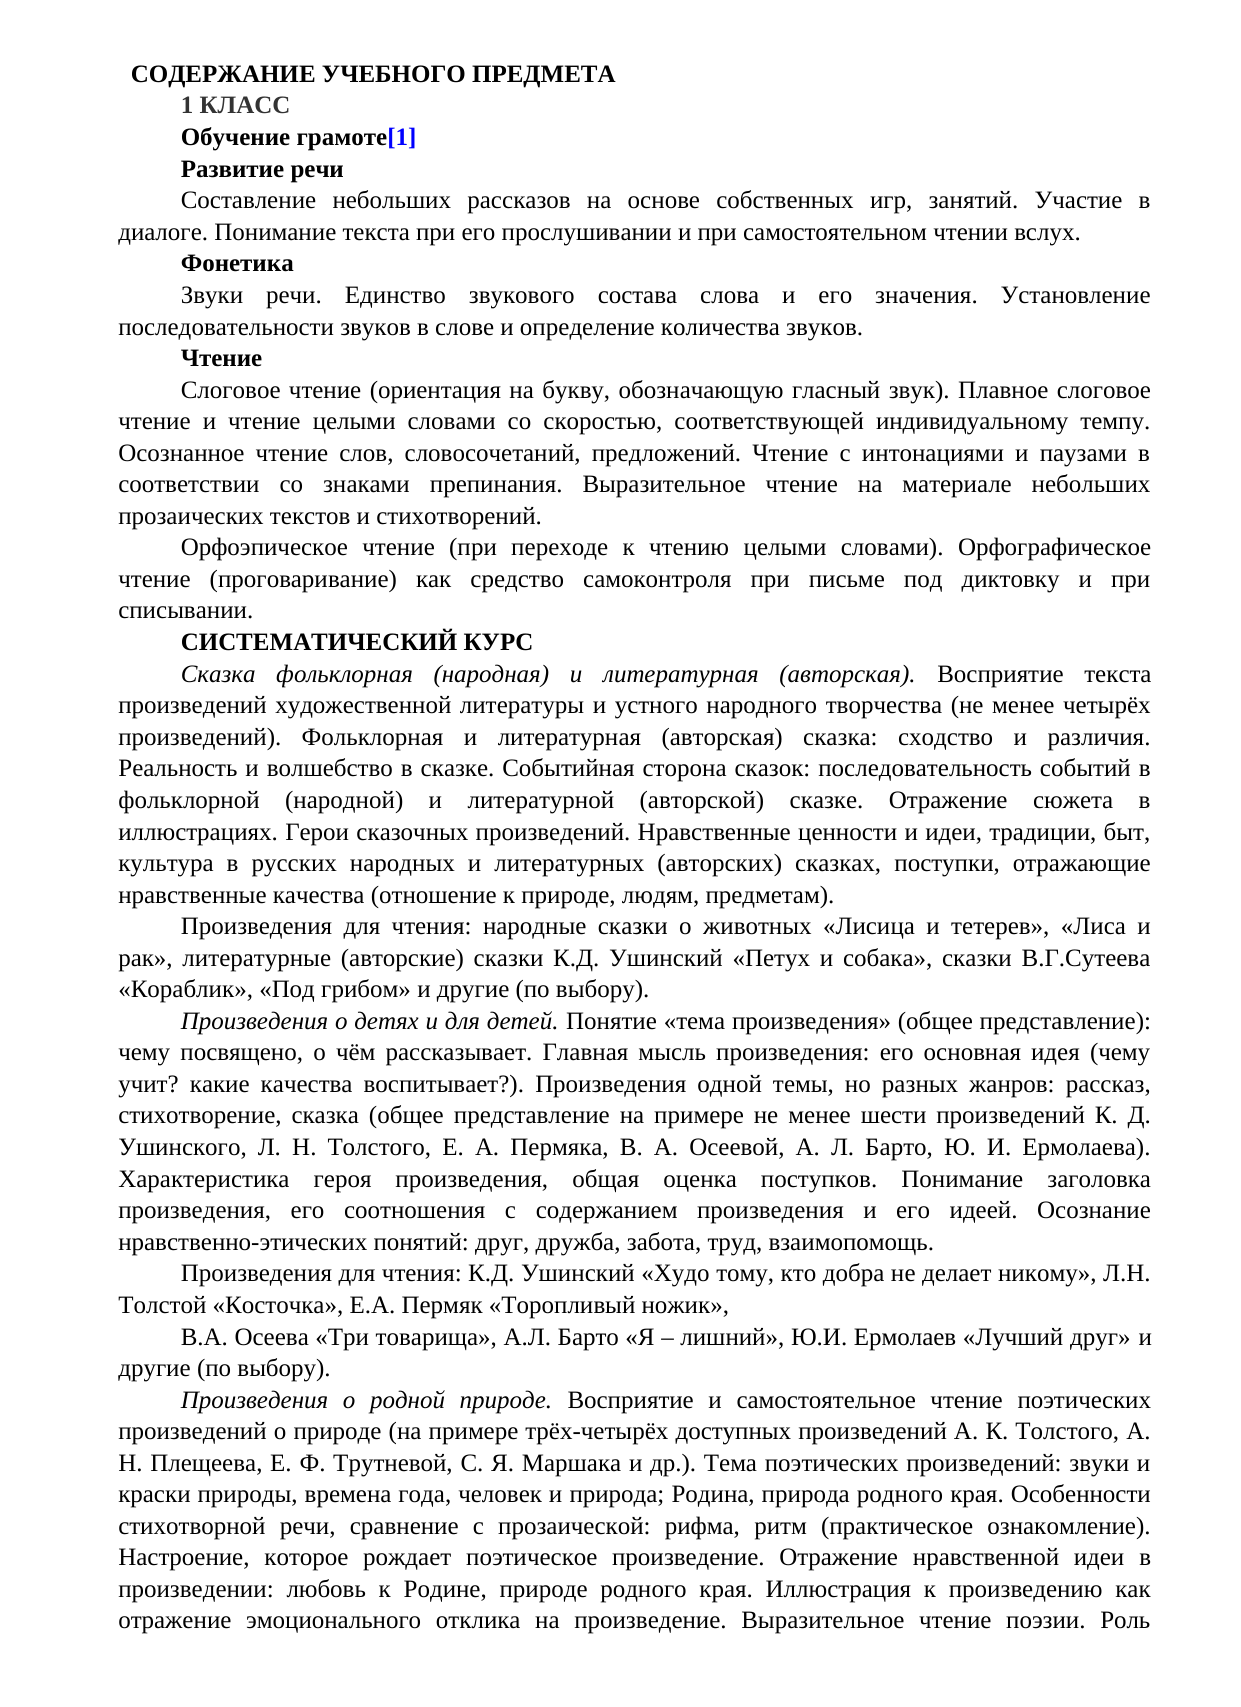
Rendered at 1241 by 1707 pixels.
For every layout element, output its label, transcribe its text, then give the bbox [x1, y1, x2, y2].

text Сказка фольклорная (народная) и литературная (авторская). Восприятие текста произведений художественной литературы и устного народного творчества (не менее четырёх произведений). Фольклорная и литературная (авторская) сказка: сходство и различия. Реальность и волшебство в сказке. Событийная сторона сказок: последовательность событий в фольклорной (народной) и литературной (авторской) сказке. Отражение сюжета в иллюстрациях. Герои сказочных произведений. Нравственные ценности и идеи, традиции, быт, культура в русских народных и литературных (авторских) сказках, поступки, отражающие нравственные качества (отношение к природе, людям, предметам). [118, 659, 1152, 908]
text СОДЕРЖАНИЕ УЧЕБНОГО ПРЕДМЕТА [131, 59, 1152, 88]
text Произведения для чтения: К.Д. Ушинский «Худо тому, кто добра не делает никому», Л.Н. Толстой «Косточка», Е.А. Пермяк «Торопливый ножик», [118, 1258, 1152, 1319]
text Произведения о детях и для детей. Понятие «тема произведения» (общее представление): чему посвящено, о чём рассказывает. Главная мысль произведения: его основная идея (чему учит? какие качества воспитывает?). Произведения одной темы, но разных жанров: рассказ, стихотворение, сказка (общее представление на примере не менее шести произведений К. Д. Ушинского, Л. Н. Толстого, Е. А. Пермяка, В. А. Осеевой, А. Л. Барто, Ю. И. Ермолаева). Характеристика героя произведения, общая оценка поступков. Понимание заголовка произведения, его соотношения с содержанием произведения и его идеей. Осознание нравственно-этических понятий: друг, дружба, забота, труд, взаимопомощь. [118, 1006, 1152, 1256]
text Произведения для чтения: народные сказки о животных «Лисица и тетерев», «Лиса и рак», литературные (авторские) сказки К.Д. Ушинский «Петух и собака», сказки В.Г.Сутеева «Кораблик», «Под грибом» ‌и другие (по выбору).‌ [118, 911, 1152, 1003]
text Чтение [118, 343, 1152, 372]
text Составление небольших рассказов на основе собственных игр, занятий. Участие в диалоге. Понимание текста при его прослушивании и при самостоятельном чтении вслух. [118, 185, 1152, 246]
text В.А. Осеева «Три товарища», А.Л. Барто «Я – лишний», Ю.И. Ермолаев «Лучший друг» ‌и другие (по выбору).‌ [118, 1322, 1152, 1382]
text Развитие речи [118, 154, 1152, 182]
text Обучение грамоте[1] [118, 122, 1152, 151]
text Звуки речи. Единство звукового состава слова и его значения. Установление последовательности звуков в слове и определение количества звуков. [118, 280, 1152, 340]
text 1 КЛАСС [118, 91, 1152, 119]
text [118, 1385, 1152, 1634]
text Фонетика [118, 248, 1152, 277]
text Слоговое чтение (ориентация на букву, обозначающую гласный звук). Плавное слоговое чтение и чтение целыми словами со скоростью, соответствующей индивидуальному темпу. Осознанное чтение слов, словосочетаний, предложений. Чтение с интонациями и паузами в соответствии со знаками препинания. Выразительное чтение на материале небольших прозаических текстов и стихотворений. [118, 375, 1152, 530]
text Орфоэпическое чтение (при переходе к чтению целыми словами). Орфографическое чтение (проговаривание) как средство самоконтроля при письме под диктовку и при списывании. [118, 532, 1152, 624]
text СИСТЕМАТИЧЕСКИЙ КУРС [118, 627, 1152, 656]
